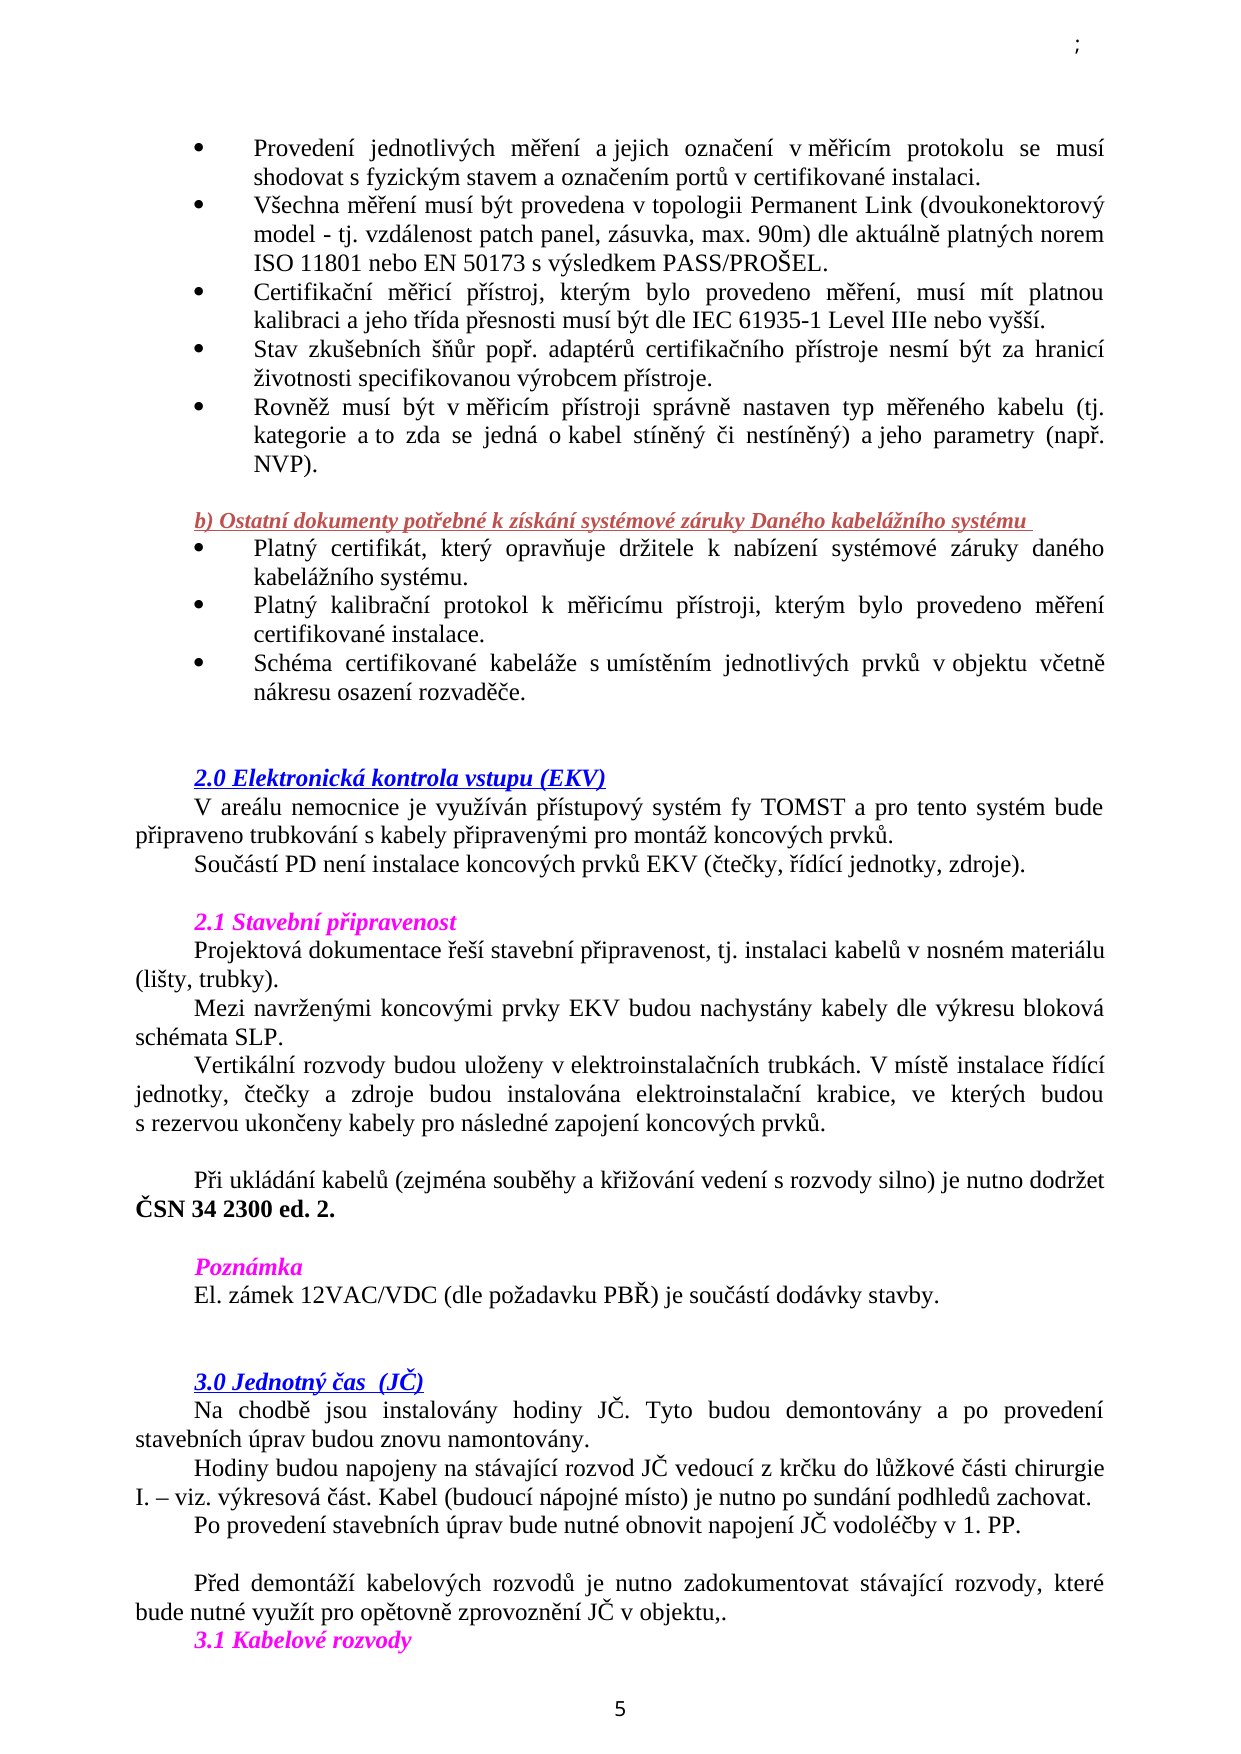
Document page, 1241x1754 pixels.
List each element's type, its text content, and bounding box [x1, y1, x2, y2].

text 3.1 Kabelové rozvody [135, 1626, 1105, 1654]
text V areálu nemocnice je využíván přístupový systém fy TOMST a pro tento systém bude připraveno trubkování s kabely připravenými pro montáž koncových prvků. [135, 792, 1105, 849]
text Poznámka [135, 1252, 1105, 1281]
text 2.0 Elektronická kontrola vstupu (EKV) [135, 763, 1105, 792]
text b) Ostatní dokumenty potřebné k získání systémové záruky Daného kabelážního systému [135, 507, 1105, 533]
text Projektová dokumentace řeší stavební připravenost, tj. instalaci kabelů v nosném materiálu (lišty, trubky). [135, 936, 1105, 993]
text Před demontáží kabelových rozvodů je nutno zadokumentovat stávající rozvody, které bude nutné využít pro opětovně zprovoznění JČ v objektu,. [135, 1568, 1105, 1626]
text Při ukládání kabelů (zejména souběhy a křižování vedení s rozvody silno) je nutno dodržet ČSN 34 2300 ed. 2. [135, 1166, 1105, 1223]
text Součástí PD není instalace koncových prvků EKV (čtečky, řídící jednotky, zdroje). [135, 849, 1105, 878]
list Schéma certifikované kabeláže s umístěním jednotlivých prvků v objektu včetně nákresu osazení rozvaděče. [194, 648, 1105, 706]
list Platný kalibrační protokol k měřicímu přístroji, kterým bylo provedeno měření certifikované instalace. [194, 591, 1105, 648]
list Rovněž musí být v měřicím přístroji správně nastaven typ měřeného kabelu (tj. kategorie a to zda se jedná o kabel stíněný či nestíněný) a jeho parametry (např. NVP). [194, 392, 1105, 478]
text 2.1 Stavební připravenost [135, 907, 1105, 936]
list Všechna měření musí být provedena v topologii Permanent Link (dvoukonektorový model - tj. vzdálenost patch panel, zásuvka, max. 90m) dle aktuálně platných norem ISO 11801 nebo EN 50173 s výsledkem PASS/PROŠEL. [194, 190, 1105, 277]
text Hodiny budou napojeny na stávající rozvod JČ vedoucí z krčku do lůžkové části chirurgie I. – viz. výkresová část. Kabel (budoucí nápojné místo) je nutno po sundání podhledů zachovat. [135, 1453, 1105, 1511]
list Stav zkušebních šňůr popř. adaptérů certifikačního přístroje nesmí být za hranicí životnosti specifikovanou výrobcem přístroje. [194, 334, 1105, 392]
text Na chodbě jsou instalovány hodiny JČ. Tyto budou demontovány a po provedení stavebních úprav budou znovu namontovány. [135, 1396, 1105, 1453]
list Provedení jednotlivých měření a jejich označení v měřicím protokolu se musí shodovat s fyzickým stavem a označením portů v certifikované instalaci. [194, 133, 1105, 190]
list Platný certifikát, který opravňuje držitele k nabízení systémové záruky daného kabelážního systému. [194, 533, 1105, 591]
text 3.0 Jednotný čas (JČ) [135, 1367, 1105, 1396]
text Vertikální rozvody budou uloženy v elektroinstalačních trubkách. V místě instalace řídící jednotky, čtečky a zdroje budou instalována elektroinstalační krabice, ve kterých budou s rezervou ukončeny kabely pro následné zapojení koncových prvků. [135, 1051, 1105, 1137]
text Mezi navrženými koncovými prvky EKV budou nachystány kabely dle výkresu bloková schémata SLP. [135, 993, 1105, 1051]
list Certifikační měřicí přístroj, kterým bylo provedeno měření, musí mít platnou kalibraci a jeho třída přesnosti musí být dle IEC 61935-1 Level IIIe nebo vyšší. [194, 277, 1105, 334]
text Po provedení stavebních úprav bude nutné obnovit napojení JČ vodoléčby v 1. PP. [135, 1511, 1105, 1539]
text El. zámek 12VAC/VDC (dle požadavku PBŘ) je součástí dodávky stavby. [194, 1281, 1105, 1309]
